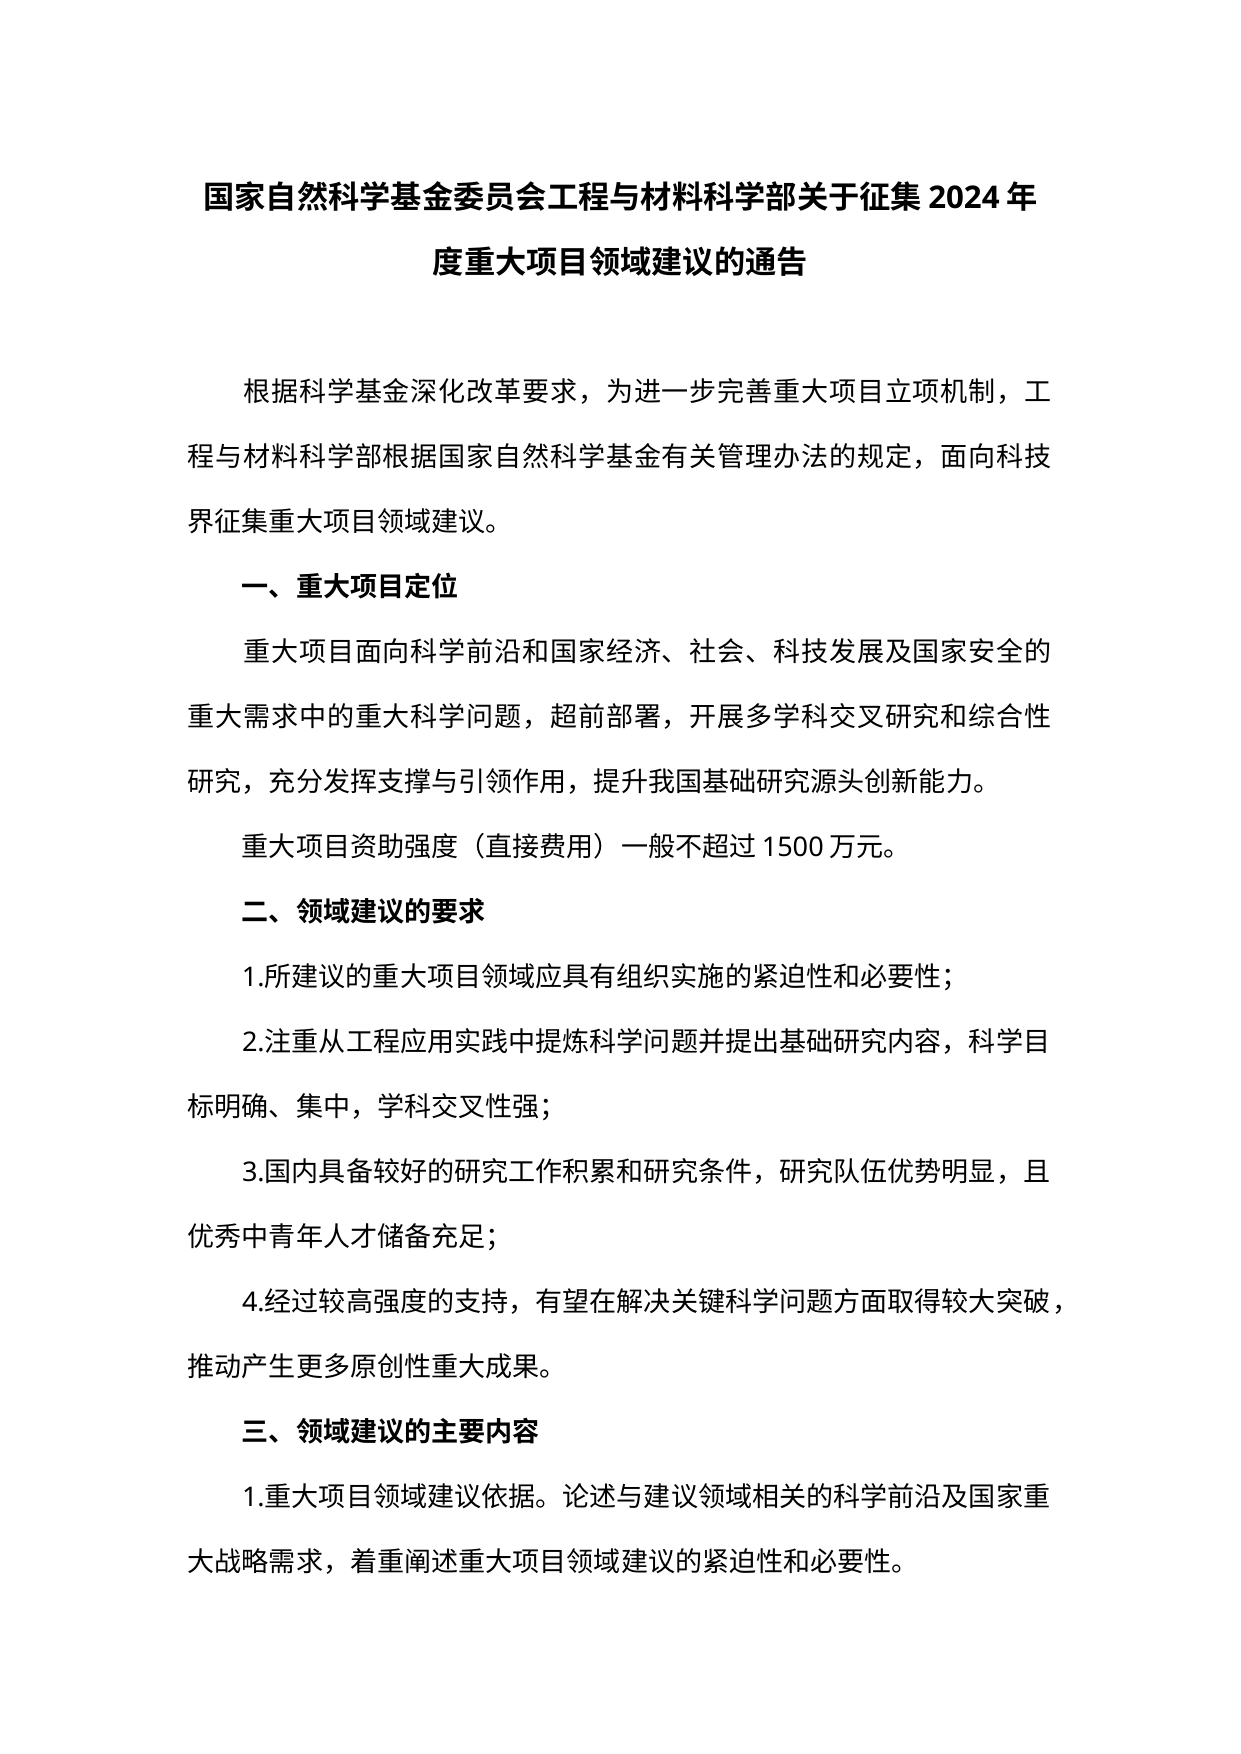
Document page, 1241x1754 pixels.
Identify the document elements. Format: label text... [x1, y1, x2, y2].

text 1.重大项目领域建议依据。论述与建议领域相关的科学前沿及国家重大战略需求，着重阐述重大项目领域建议的紧迫性和必要性。 [187, 1462, 1053, 1592]
text 一、重大项目定位 [187, 552, 1053, 617]
text 重大项目面向科学前沿和国家经济、社会、科技发展及国家安全的重大需求中的重大科学问题，超前部署，开展多学科交叉研究和综合性研究，充分发挥支撑与引领作用，提升我国基础研究源头创新能力。 [187, 617, 1053, 812]
text 4.经过较高强度的支持，有望在解决关键科学问题方面取得较大突破，推动产生更多原创性重大成果。 [187, 1267, 1053, 1397]
text 1.所建议的重大项目领域应具有组织实施的紧迫性和必要性； [187, 942, 1053, 1007]
text 2.注重从工程应用实践中提炼科学问题并提出基础研究内容，科学目标明确、集中，学科交叉性强； [187, 1007, 1053, 1137]
text 根据科学基金深化改革要求，为进一步完善重大项目立项机制，工程与材料科学部根据国家自然科学基金有关管理办法的规定，面向科技界征集重大项目领域建议。 [187, 357, 1053, 552]
text 三、领域建议的主要内容 [187, 1397, 1053, 1462]
text 二、领域建议的要求 [187, 877, 1053, 942]
text 重大项目资助强度（直接费用）一般不超过1500万元。 [187, 812, 1053, 877]
text 国家自然科学基金委员会工程与材料科学部关于征集2024年度重大项目领域建议的通告 [187, 162, 1053, 292]
text 3.国内具备较好的研究工作积累和研究条件，研究队伍优势明显，且优秀中青年人才储备充足； [187, 1137, 1053, 1267]
